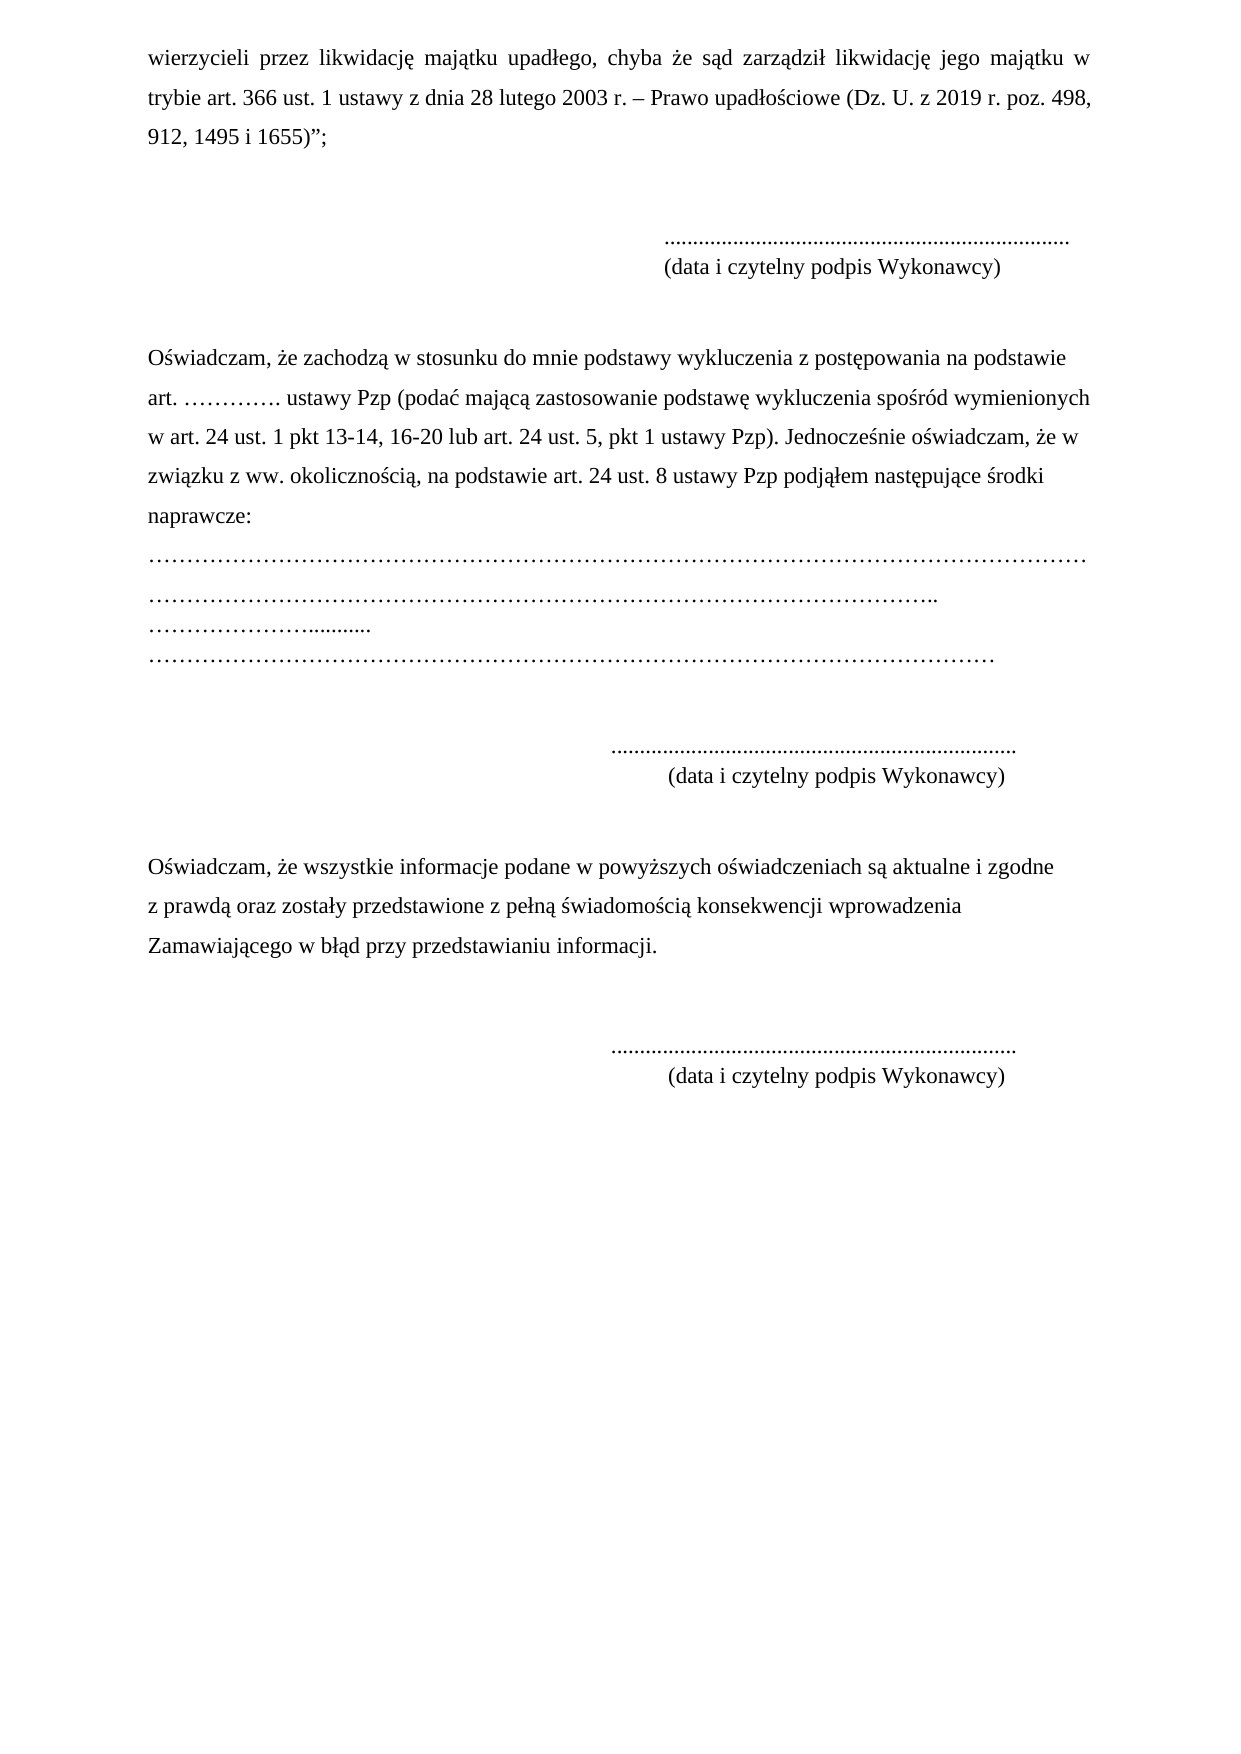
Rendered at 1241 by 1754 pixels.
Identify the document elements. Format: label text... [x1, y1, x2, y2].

text (data i czytelny podpis Wykonawcy) [148, 1062, 1093, 1088]
text Oświadczam, że wszystkie informacje podane w powyższych oświadczeniach są aktualne i zgodne [148, 853, 1093, 879]
text (data i czytelny podpis Wykonawcy) [664, 253, 1093, 280]
text ....................................................................... [148, 732, 1093, 758]
text ....................................................................... [148, 1032, 1093, 1058]
text Oświadczam, że zachodzą w stosunku do mnie podstawy wykluczenia z postępowania na podstawie art. …………. ustawy Pzp (podać mającą zastosowanie podstawę wykluczenia spośród wymienionych w art. 24 ust. 1 pkt 13-14, 16-20 lub art. 24 ust. 5, pkt 1 ustawy Pzp). Jednocześnie oświadczam, że w związku z ww. okolicznością, na podstawie art. 24 ust. 8 ustawy Pzp podjąłem następujące środki naprawcze: …………………………………………………………………………………………………………… [148, 344, 1093, 568]
text ....................................................................... [664, 223, 1093, 249]
text …………………………………………………………………………………………..…………………...........………………………………………………………………………………………………… [148, 581, 1093, 668]
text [148, 44, 1093, 150]
text z prawdą oraz zostały przedstawione z pełną świadomością konsekwencji wprowadzenia Zamawiającego w błąd przy przedstawianiu informacji. [148, 892, 1093, 958]
text (data i czytelny podpis Wykonawcy) [148, 762, 1093, 788]
